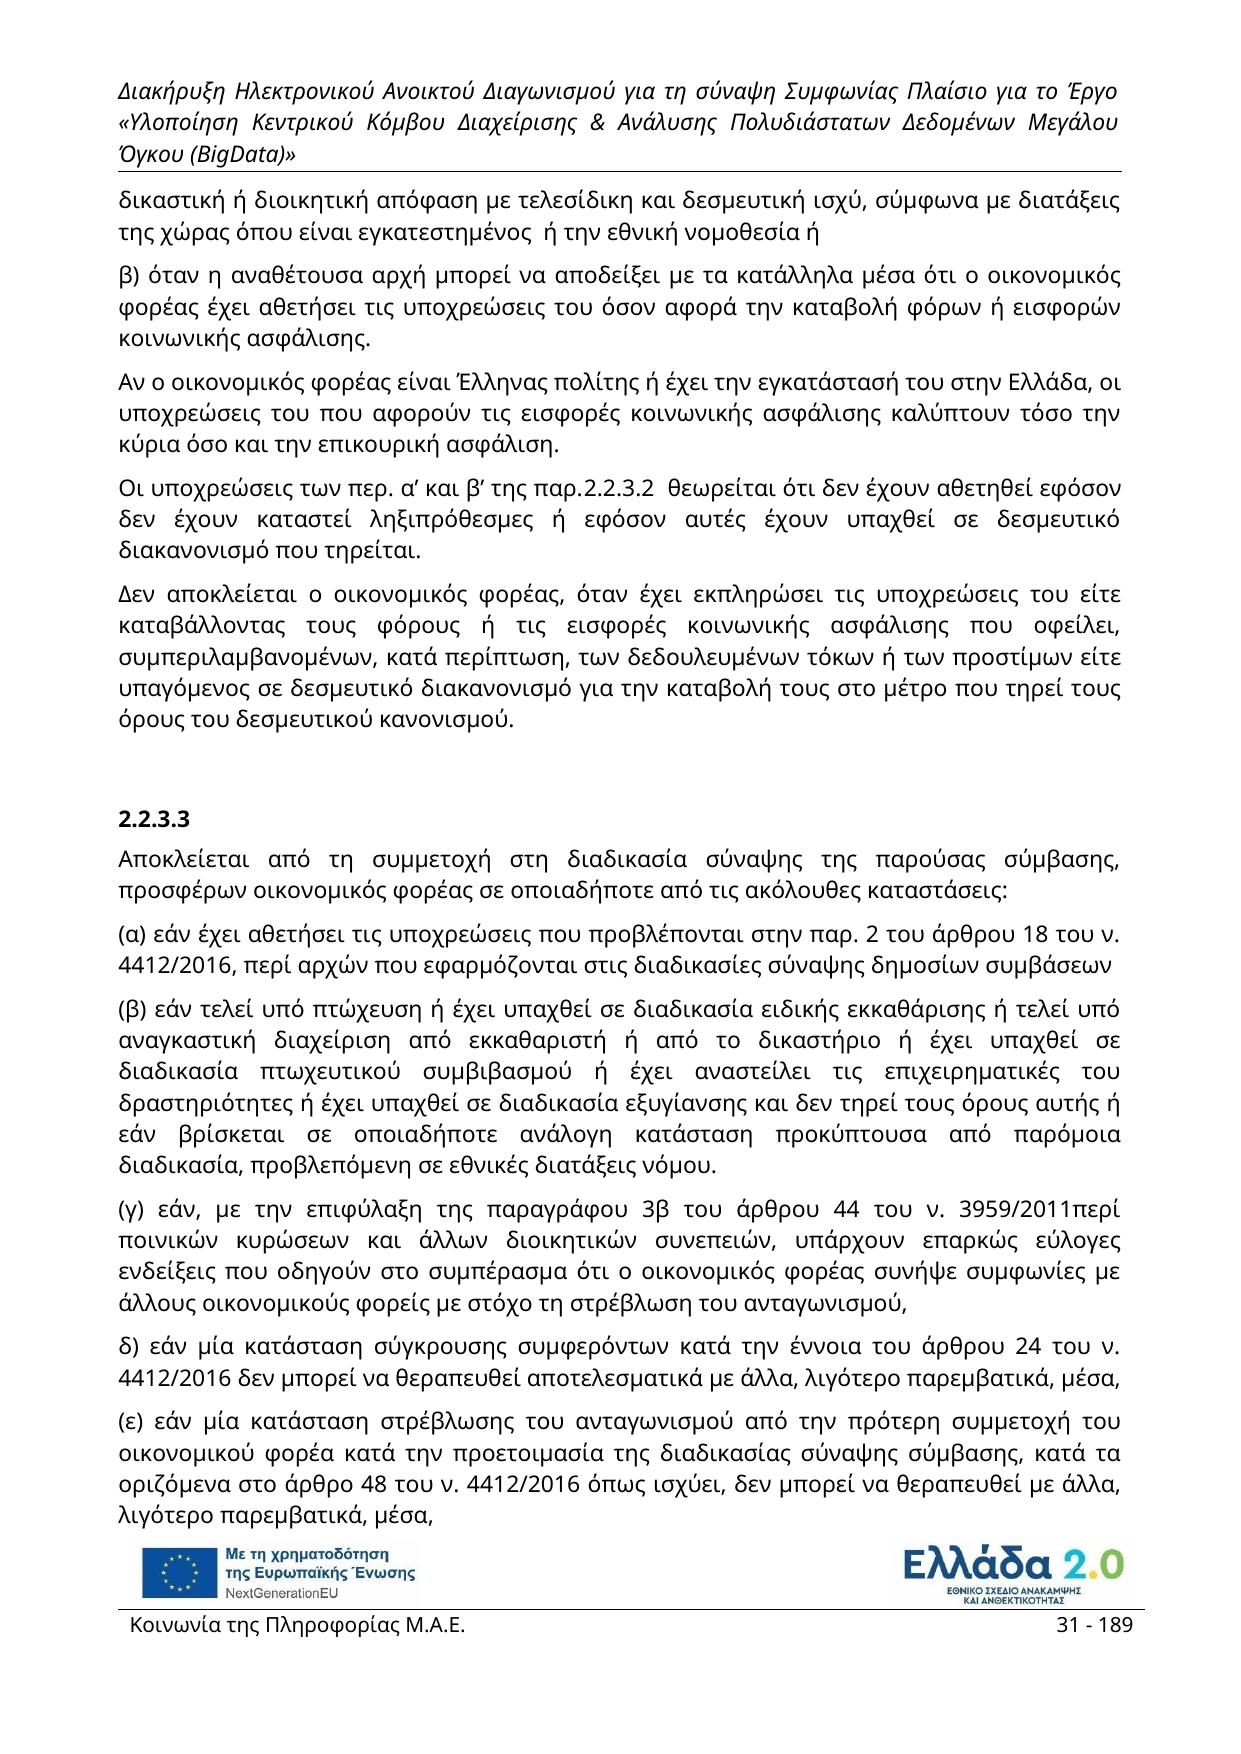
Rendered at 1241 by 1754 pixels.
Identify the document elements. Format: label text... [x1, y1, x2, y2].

text (α) εάν έχει αθετήσει τις υποχρεώσεις που προβλέπονται στην παρ. 2 του άρθρου 18 του ν. 4412/2016, περί αρχών που εφαρμόζονται στις διαδικασίες σύναψης δημοσίων συμβάσεων [118, 918, 1122, 980]
picture [892, 1537, 1135, 1609]
picture [129, 1539, 422, 1608]
text β) όταν η αναθέτουσα αρχή μπορεί να αποδείξει με τα κατάλληλα μέσα ότι ο οικονομικός φορέας έχει αθετήσει τις υποχρεώσεις του όσον αφορά την καταβολή φόρων ή εισφορών κοινωνικής ασφάλισης. [118, 259, 1122, 353]
text (ε) εάν μία κατάσταση στρέβλωσης του ανταγωνισμού από την πρότερη συμμετοχή του οικονομικού φορέα κατά την προετοιμασία της διαδικασίας σύναψης σύμβασης, κατά τα οριζόμενα στο άρθρο 48 του ν. 4412/2016 όπως ισχύει, δεν μπορεί να θεραπευθεί με άλλα, λιγότερο παρεμβατικά, μέσα, [118, 1405, 1122, 1530]
text (γ) εάν, με την επιφύλαξη της παραγράφου 3β του άρθρου 44 του ν. 3959/2011περί ποινικών κυρώσεων και άλλων διοικητικών συνεπειών, υπάρχουν επαρκώς εύλογες ενδείξεις που οδηγούν στο συμπέρασμα ότι ο οικονομικός φορέας συνήψε συμφωνίες με άλλους οικονομικούς φορείς με στόχο τη στρέβλωση του ανταγωνισμού, [118, 1193, 1122, 1318]
text Δεν αποκλείεται ο οικονομικός φορέας, όταν έχει εκπληρώσει τις υποχρεώσεις του είτε καταβάλλοντας τους φόρους ή τις εισφορές κοινωνικής ασφάλισης που οφείλει, συμπεριλαμβανομένων, κατά περίπτωση, των δεδουλευμένων τόκων ή των προστίμων είτε υπαγόμενος σε δεσμευτικό διακανονισμό για την καταβολή τους στο μέτρο που τηρεί τους όρους του δεσμευτικού κανονισμού. [118, 578, 1122, 734]
list Αποκλείεται από τη συμμετοχή στη διαδικασία σύναψης της παρούσας σύμβασης, προσφέρων οικονομικός φορέας σε οποιαδήποτε από τις ακόλουθες καταστάσεις: [118, 843, 1122, 905]
text Οι υποχρεώσεις των περ. α’ και β’ της παρ.‎2.2.3.2 θεωρείται ότι δεν έχουν αθετηθεί εφόσον δεν έχουν καταστεί ληξιπρόθεσμες ή εφόσον αυτές έχουν υπαχθεί σε δεσμευτικό διακανονισμό που τηρείται. [118, 472, 1122, 566]
text δ) εάν μία κατάσταση σύγκρουσης συμφερόντων κατά την έννοια του άρθρου 24 του ν. 4412/2016 δεν μπορεί να θεραπευθεί αποτελεσματικά με άλλα, λιγότερο παρεμβατικά, μέσα, [118, 1330, 1122, 1393]
text Αν ο οικονομικός φορέας είναι Έλληνας πολίτης ή έχει την εγκατάστασή του στην Ελλάδα, οι υποχρεώσεις του που αφορούν τις εισφορές κοινωνικής ασφάλισης καλύπτουν τόσο την κύρια όσο και την επικουρική ασφάλιση. [118, 366, 1122, 459]
text (β) εάν τελεί υπό πτώχευση ή έχει υπαχθεί σε διαδικασία ειδικής εκκαθάρισης ή τελεί υπό αναγκαστική διαχείριση από εκκαθαριστή ή από το δικαστήριο ή έχει υπαχθεί σε διαδικασία πτωχευτικού συμβιβασμού ή έχει αναστείλει τις επιχειρηματικές του δραστηριότητες ή έχει υπαχθεί σε διαδικασία εξυγίανσης και δεν τηρεί τους όρους αυτής ή εάν βρίσκεται σε οποιαδήποτε ανάλογη κατάσταση προκύπτουσα από παρόμοια διαδικασία, προβλεπόμενη σε εθνικές διατάξεις νόμου. [118, 993, 1122, 1180]
